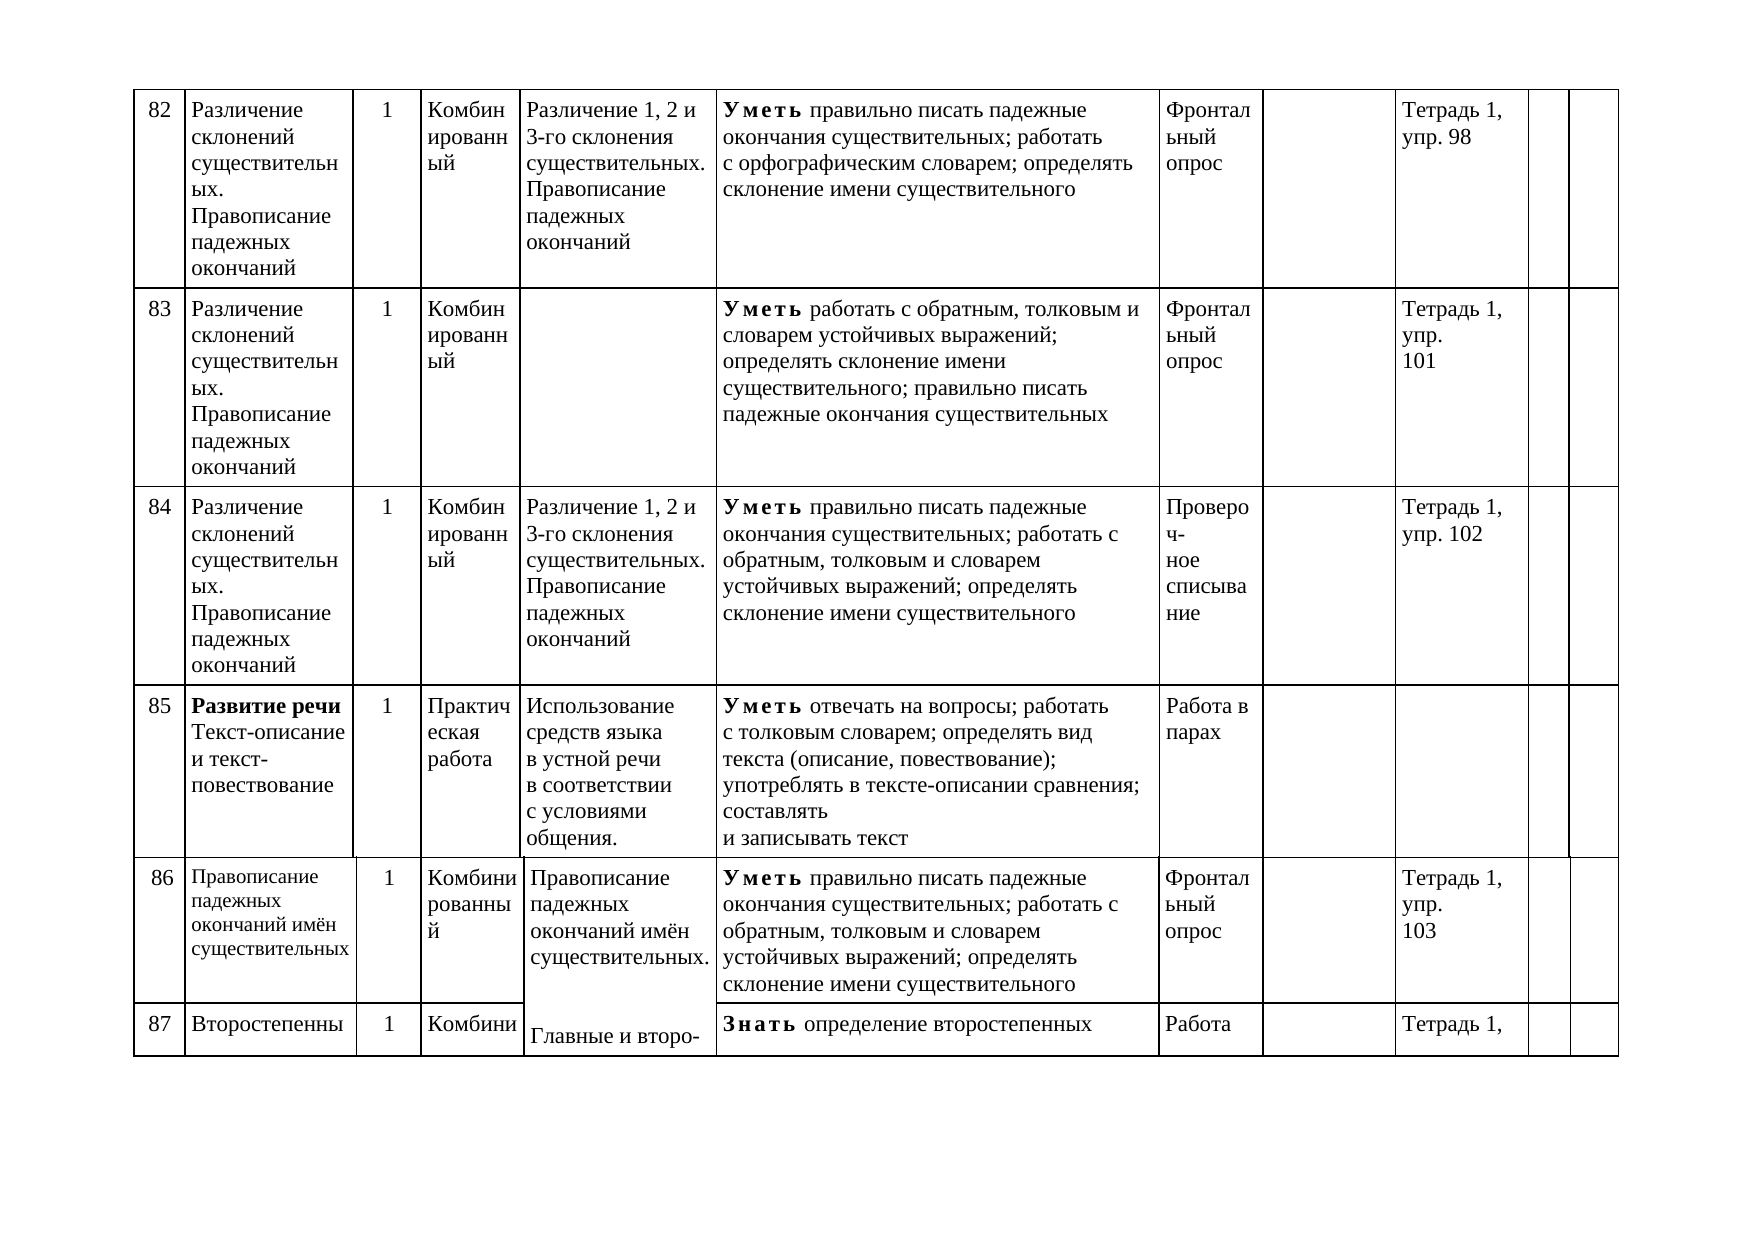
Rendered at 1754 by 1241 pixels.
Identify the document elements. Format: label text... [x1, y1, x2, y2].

table_cell [1264, 487, 1395, 684]
table_cell [1396, 686, 1528, 856]
table_cell Развитие речи Текст-описание и текст-повествование [186, 686, 352, 856]
table_cell 84 [135, 487, 184, 684]
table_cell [717, 1004, 1158, 1055]
table_cell 1 [354, 289, 420, 486]
table_cell 1 [354, 686, 420, 856]
table_cell [1570, 90, 1618, 287]
table_cell Различение склонений существительных. Правописание падежных окончаний [186, 90, 352, 287]
table_cell 82 [135, 90, 184, 287]
table_cell Фронтальный опрос [1160, 289, 1262, 486]
table_cell Уметь правильно писать падежные окончания существительных; работать с обратным, толковым и словарем устойчивых выражений; определять склонение имени существительного [717, 858, 1158, 1002]
table_cell Правописание падежных окончаний имён существительных [186, 858, 356, 1002]
table_cell [1529, 686, 1568, 856]
table_cell Практическая работа [422, 686, 519, 856]
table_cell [186, 1004, 356, 1055]
table_cell [1570, 289, 1618, 486]
table_cell Тетрадь 1, упр. 104 [1396, 1004, 1528, 1055]
table_cell 1 [357, 858, 420, 1002]
table_cell Различение 1, 2 и 3-го склонения существительных. Правописание падежных окончаний [521, 90, 716, 287]
table_cell Различение склонений существительных. Правописание падежных окончаний [186, 289, 352, 486]
table_cell Различение склонений существительных. Правописание падежных окончаний [186, 487, 352, 684]
table_cell [1264, 1004, 1395, 1055]
table_cell Работа в парах [1160, 1004, 1262, 1055]
table_cell Использование средств языка в устной речи в соответствии с условиями общения. [521, 686, 716, 856]
table_cell Комбинированный [422, 1004, 523, 1055]
table_cell Уметь работать с обратным, толковым и словарем устойчивых выражений; определять склонение имени существительного; правильно писать падежные окончания существительных [717, 289, 1159, 486]
table_cell Правописание падежных окончаний имён существительных. Главные и второ-степенные члены предложения. [525, 858, 716, 1055]
table_cell Комбинированный [422, 858, 523, 1002]
table_cell Комбинированный [422, 289, 519, 486]
table_cell Уметь правильно писать падежные окончания существительных; работать с орфографическим словарем; определять склонение имени существительного [717, 90, 1159, 287]
table_cell Работа в парах [1160, 686, 1262, 856]
table_cell 1 [357, 1004, 420, 1055]
table_cell 87 [135, 1004, 184, 1055]
table_cell Различение 1, 2 и 3-го склонения существительных. Правописание падежных окончаний [521, 487, 716, 684]
table_cell Провероч- ное списывание [1160, 487, 1262, 684]
table_cell [1529, 1004, 1570, 1055]
table_cell Тетрадь 1, упр. 101 [1396, 289, 1528, 486]
table_cell [1570, 686, 1618, 856]
table_cell Тетрадь 1, упр. 103 [1396, 858, 1528, 1002]
table_cell Уметь отвечать на вопросы; работать с толковым словарем; определять вид текста (описание, повествование); употреблять в тексте-описании сравнения; составлять и записывать текст [717, 686, 1159, 856]
table_cell Фронтальный опрос [1160, 90, 1262, 287]
table_cell [1529, 487, 1568, 684]
table_cell [1264, 858, 1395, 1002]
table_cell [1529, 289, 1568, 486]
table_cell Комбинированный [422, 90, 519, 287]
table_cell [1570, 487, 1618, 684]
table_cell [1571, 1004, 1618, 1055]
table_cell Комбинированный [422, 487, 519, 684]
table_cell 85 [135, 686, 184, 856]
table_cell 1 [354, 487, 420, 684]
table_cell 83 [135, 289, 184, 486]
table_cell [1529, 90, 1568, 287]
table_cell [1529, 858, 1570, 1002]
table_cell Уметь правильно писать падежные окончания существительных; работать с обратным, толковым и словарем устойчивых выражений; определять склонение имени существительного [717, 487, 1159, 684]
table_cell [1264, 686, 1395, 856]
table_cell [1571, 858, 1618, 1002]
table_cell 86 [135, 858, 184, 1002]
table_cell [1264, 90, 1395, 287]
table_cell Фронтальный опрос [1160, 858, 1262, 1002]
table_cell Тетрадь 1, упр. 98 [1396, 90, 1528, 287]
table_cell [521, 289, 716, 486]
table_cell 1 [354, 90, 420, 287]
table_cell [1264, 289, 1395, 486]
table_cell Тетрадь 1, упр. 102 [1396, 487, 1528, 684]
